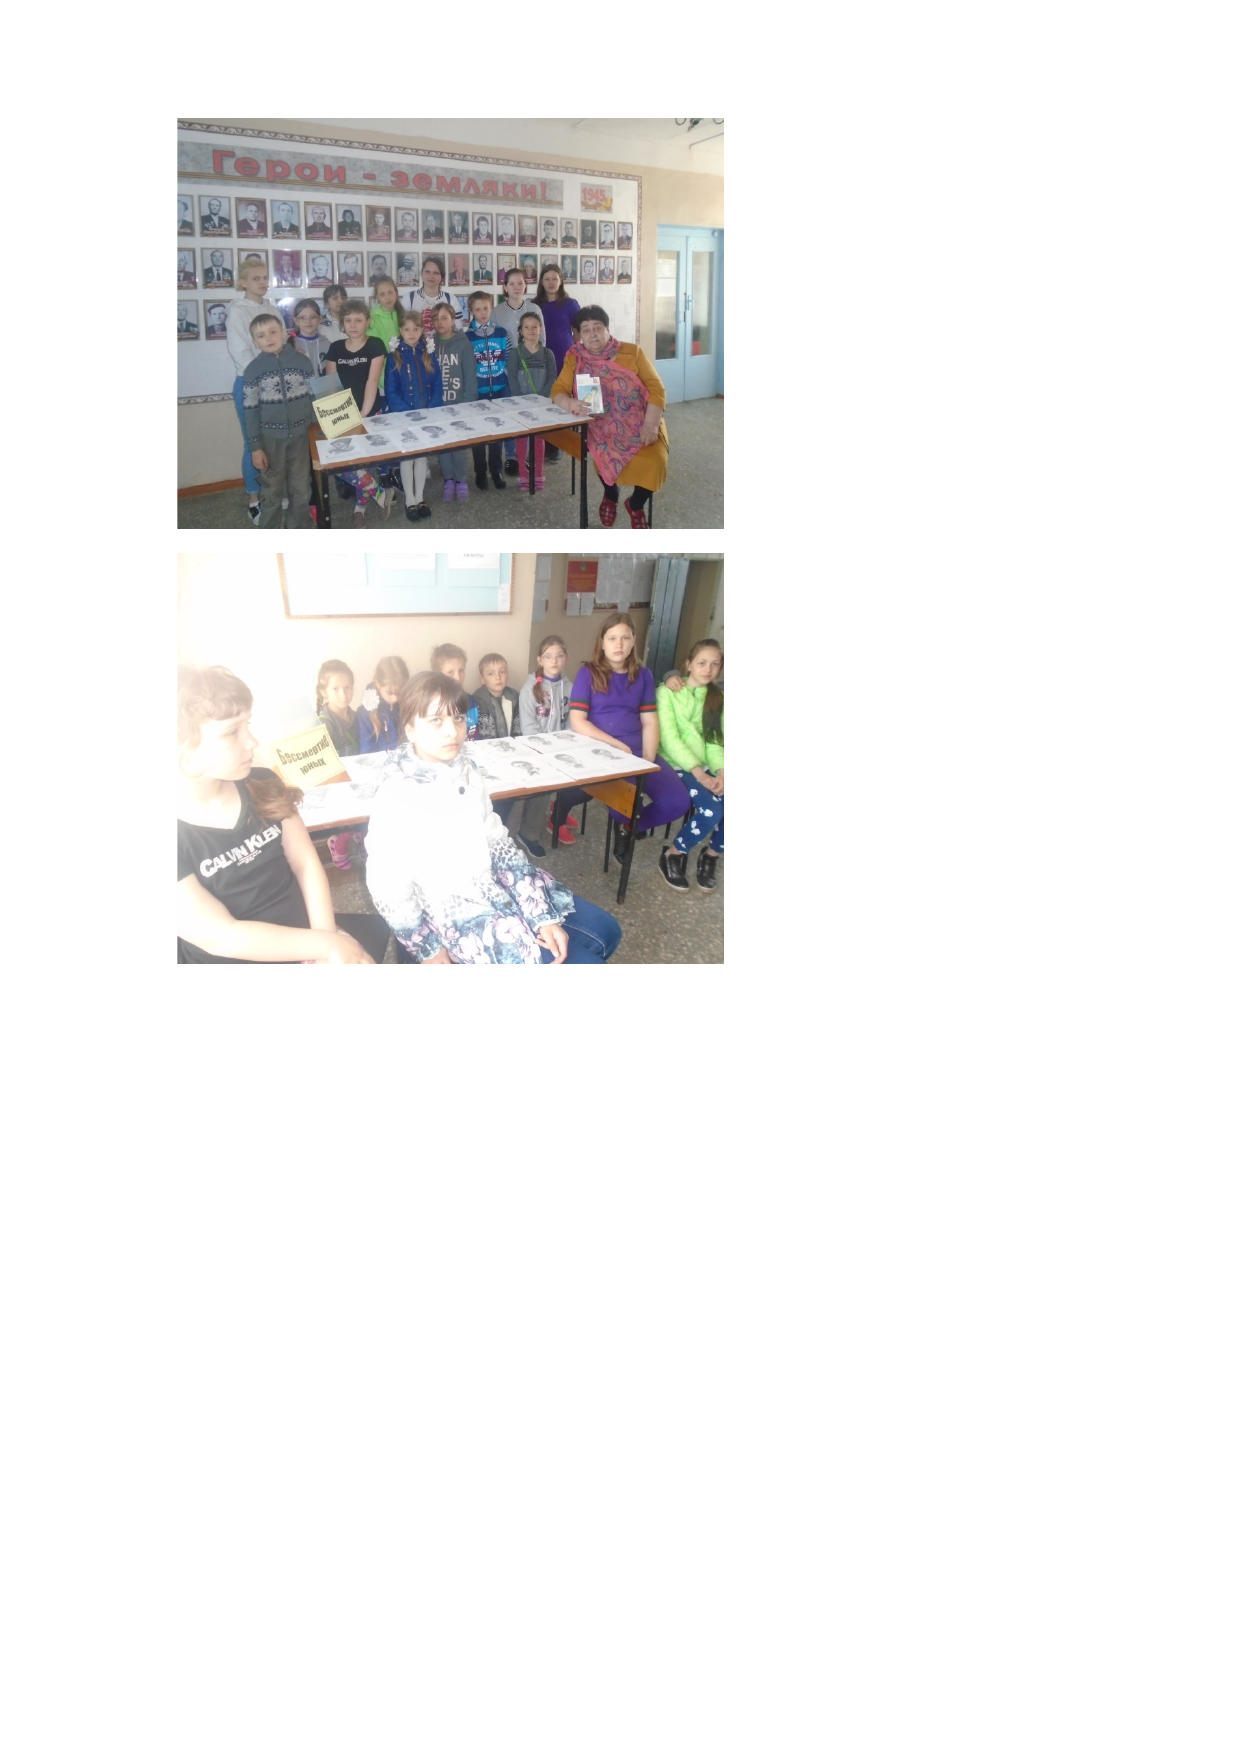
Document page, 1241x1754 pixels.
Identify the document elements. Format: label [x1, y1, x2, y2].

picture [177, 553, 724, 964]
picture [177, 118, 724, 529]
